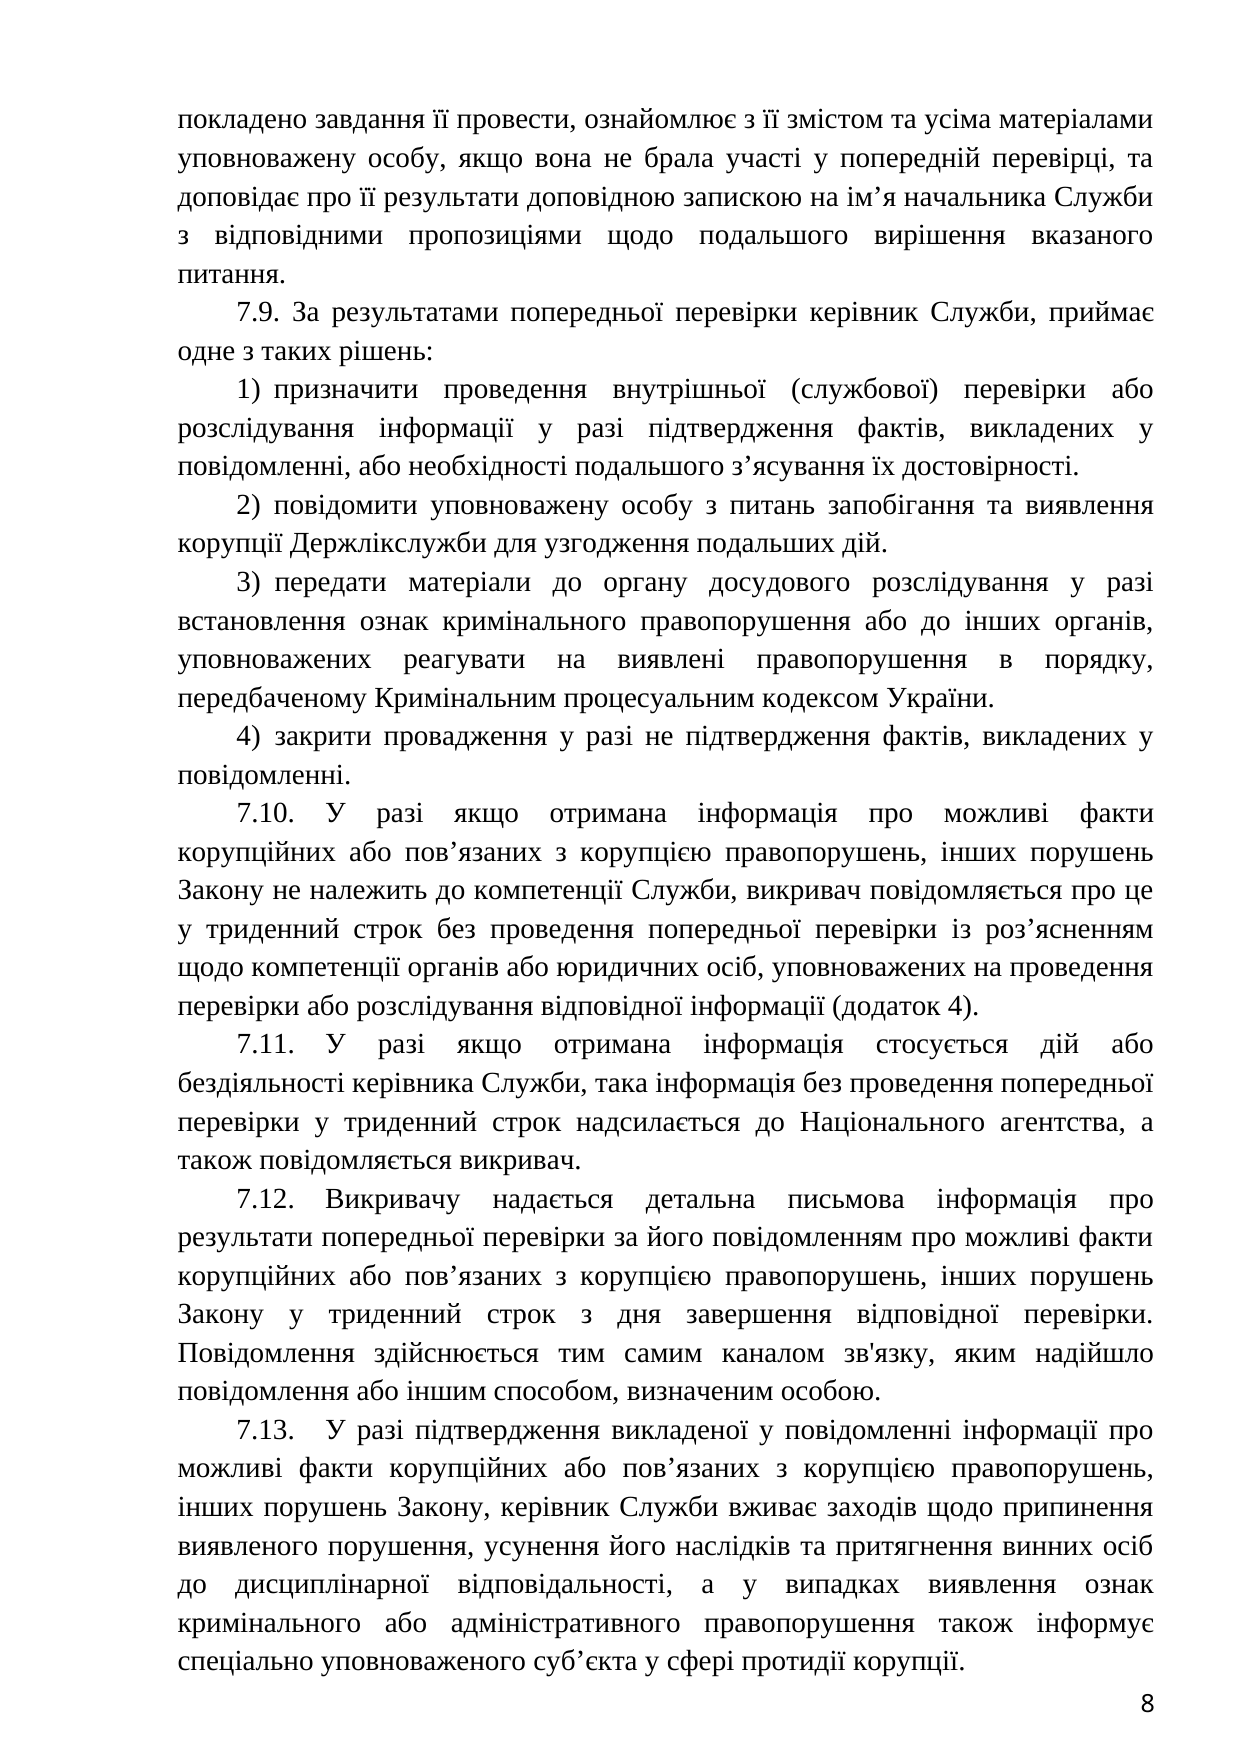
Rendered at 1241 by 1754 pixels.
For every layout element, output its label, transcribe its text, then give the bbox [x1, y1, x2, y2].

list передати матеріали до органу досудового розслідування у разі встановлення ознак кримінального правопорушення або до інших органів, уповноважених реагувати на виявлені правопорушення в порядку, передбаченому Кримінальним процесуальним кодексом України. [177, 564, 1154, 713]
list Викривачу надається детальна письмова інформація про результати попередньої перевірки за його повідомленням про можливі факти корупційних або пов’язаних з корупцією правопорушень, інших порушень Закону у триденний строк з дня завершення відповідної перевірки. Повідомлення здійснюється тим самим каналом зв'язку, яким надійшло повідомлення або іншим способом, визначеним особою. [177, 1181, 1154, 1407]
list повідомити уповноважену особу з питань запобігання та виявлення корупції Держлікслужби для узгодження подальших дій. [177, 487, 1154, 559]
list У разі підтвердження викладеної у повідомленні інформації про можливі факти корупційних або пов’язаних з корупцією правопорушень, інших порушень Закону, керівник Служби вживає заходів щодо припинення виявленого порушення, усунення його наслідків та притягнення винних осіб до дисциплінарної відповідальності, а у випадках виявлення ознак кримінального або адміністративного правопорушення також інформує спеціально уповноваженого суб’єкта у сфері протидії корупції. [177, 1412, 1154, 1677]
list призначити проведення внутрішньої (службової) перевірки або розслідування інформації у разі підтвердження фактів, викладених у повідомленні, або необхідності подальшого з’ясування їх достовірності. [177, 371, 1154, 482]
list закрити провадження у разі не підтвердження фактів, викладених у повідомленні. [177, 718, 1154, 790]
list У разі якщо отримана інформація стосується дій або бездіяльності керівника Служби, така інформація без проведення попередньої перевірки у триденний строк надсилається до Національного агентства, а також повідомляється викривач. [177, 1027, 1154, 1176]
list У разі якщо отримана інформація про можливі факти корупційних або пов’язаних з корупцією правопорушень, інших порушень Закону не належить до компетенції Служби, викривач повідомляється про це у триденний строк без проведення попередньої перевірки із роз’ясненням щодо компетенції органів або юридичних осіб, уповноважених на проведення перевірки або розслідування відповідної інформації (додаток 4). [177, 795, 1154, 1022]
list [177, 102, 1154, 289]
list За результатами попередньої перевірки керівник Служби, приймає одне з таких рішень: [177, 294, 1154, 366]
